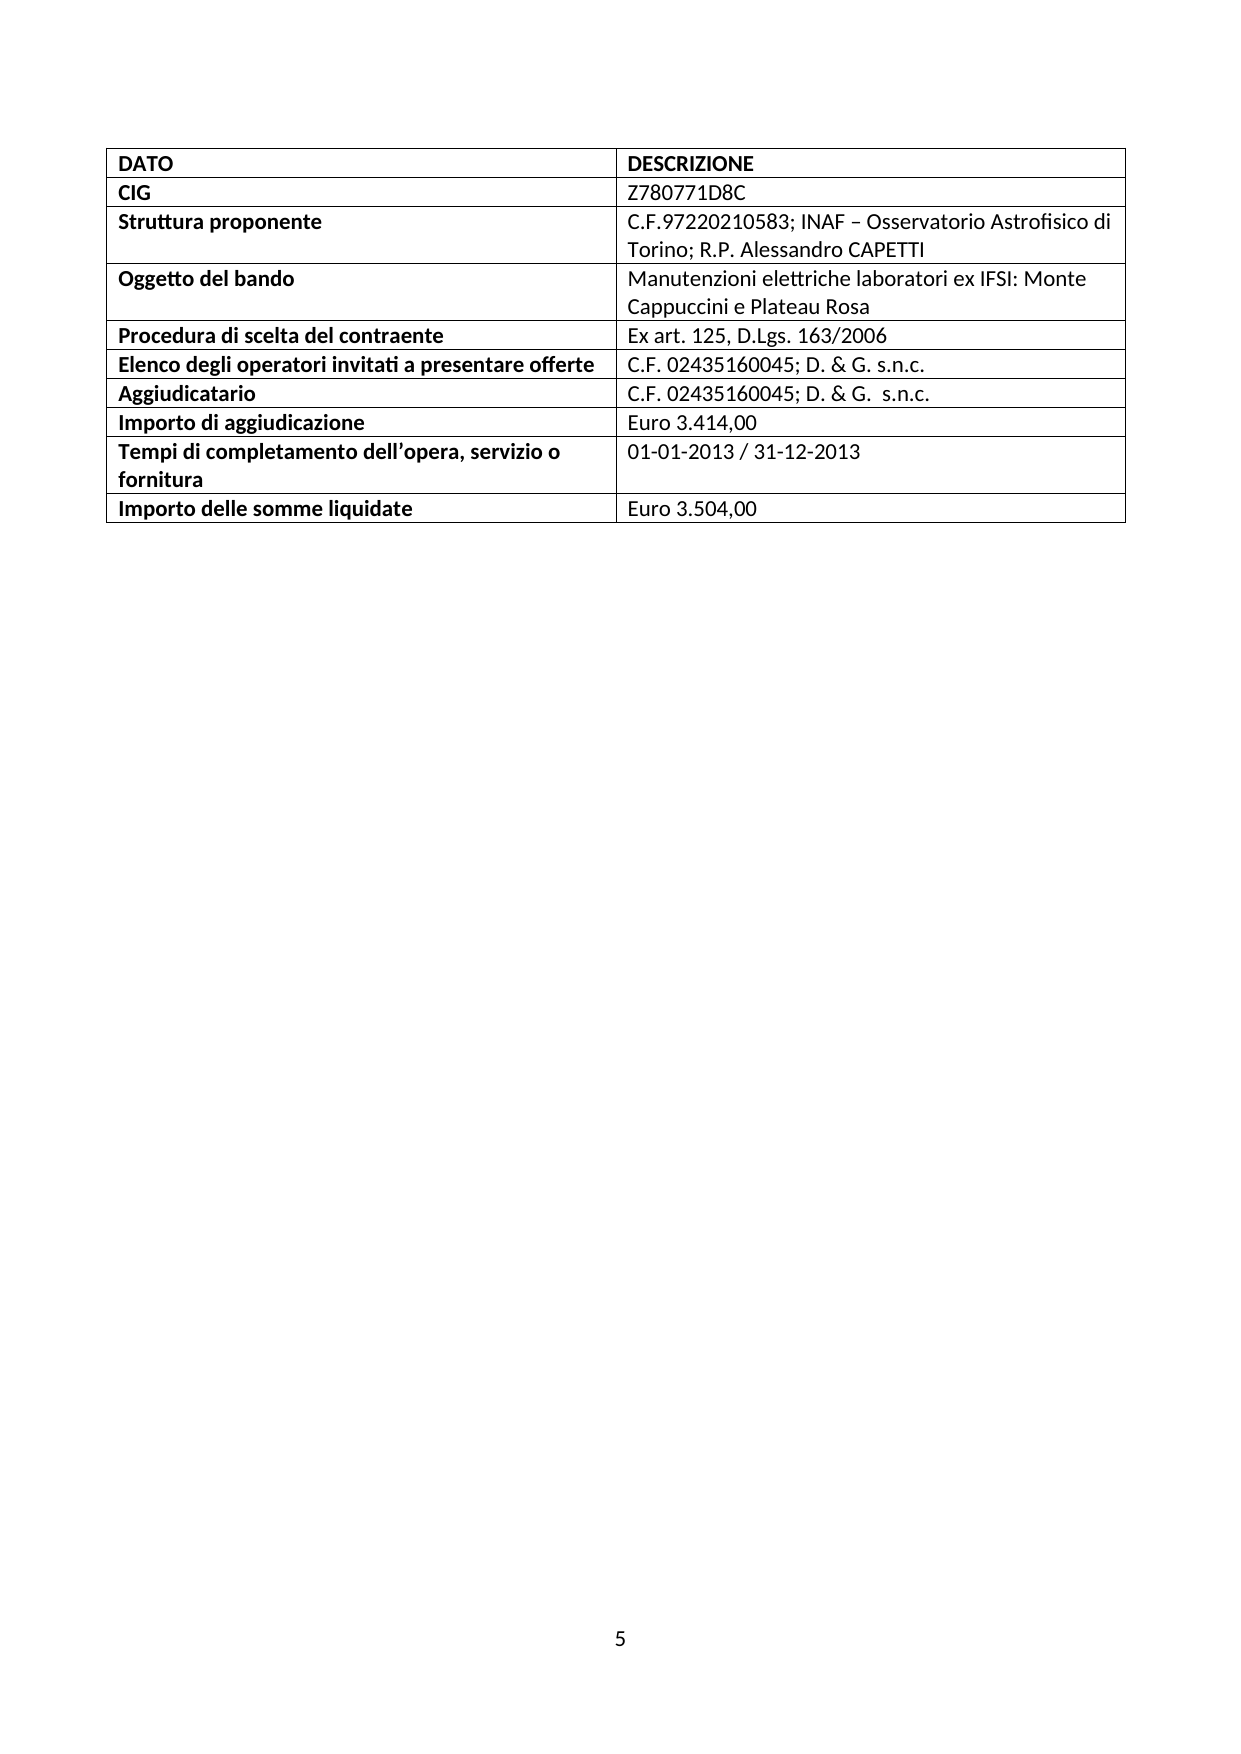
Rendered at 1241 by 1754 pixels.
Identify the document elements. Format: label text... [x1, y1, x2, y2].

table_cell Struttura proponente [107, 207, 616, 263]
table_cell CIG [107, 178, 616, 206]
table_cell C.F. 02435160045; D. & G. s.n.c. [617, 379, 1125, 407]
table_cell Euro 3.504,00 [617, 494, 1125, 522]
table_cell Procedura di scelta del contraente [107, 321, 616, 349]
table_cell Importo delle somme liquidate [107, 494, 616, 522]
table_cell C.F. 02435160045; D. & G. s.n.c. [617, 350, 1125, 378]
table_cell Ex art. 125, D.Lgs. 163/2006 [617, 321, 1125, 349]
table_cell Importo di aggiudicazione [107, 408, 616, 436]
table_cell 01-01-2013 / 31-12-2013 [617, 437, 1125, 493]
table_cell C.F.97220210583; INAF – Osservatorio Astrofisico di Torino; R.P. Alessandro CAPETTI [617, 207, 1125, 263]
table_cell Aggiudicatario [107, 379, 616, 407]
table_cell Manutenzioni elettriche laboratori ex IFSI: Monte Cappuccini e Plateau Rosa [617, 264, 1125, 320]
table_header DATO [107, 149, 616, 177]
table_cell Tempi di completamento dell’opera, servizio o fornitura [107, 437, 616, 493]
table_cell Euro 3.414,00 [617, 408, 1125, 436]
table_cell Z780771D8C [617, 178, 1125, 206]
table_header DESCRIZIONE [617, 149, 1125, 177]
table_cell Oggetto del bando [107, 264, 616, 320]
table_cell Elenco degli operatori invitati a presentare offerte [107, 350, 616, 378]
